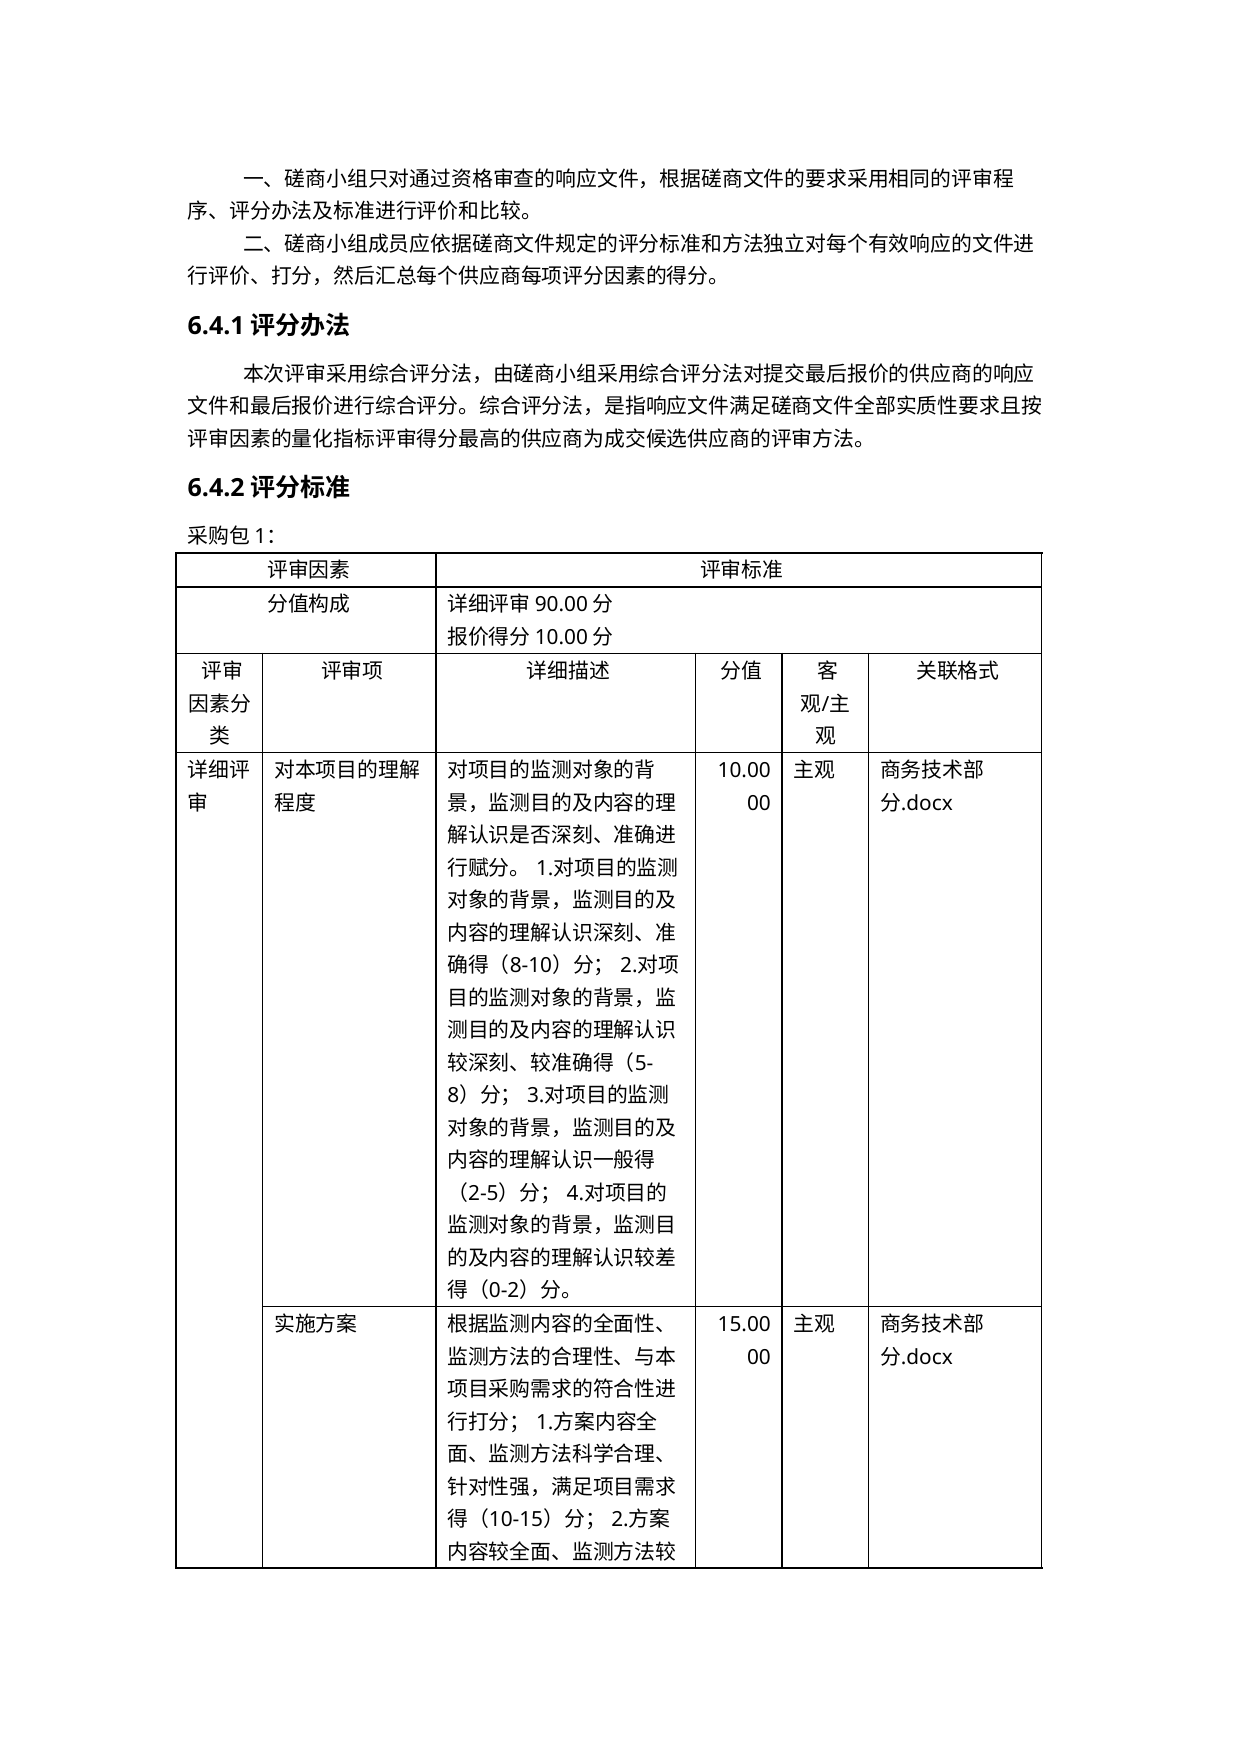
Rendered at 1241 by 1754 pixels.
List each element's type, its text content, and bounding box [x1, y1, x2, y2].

text 6.4.1评分办法 [187, 292, 1053, 357]
table_cell 15.0000 [696, 1307, 781, 1567]
table_cell 详细评审 [177, 753, 262, 1567]
table_cell 分值 [696, 654, 781, 752]
table_cell 分值构成 [177, 588, 435, 653]
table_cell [437, 1307, 695, 1567]
table_cell 商务技术部分.docx [869, 1307, 1041, 1567]
table_cell 主观 [783, 753, 868, 1306]
table_cell 客观/主观 [783, 654, 868, 752]
table_cell 详细评审90.00分 报价得分10.00分 [437, 588, 1041, 653]
table_cell 关联格式 [869, 654, 1041, 752]
table_cell 对本项目的理解程度 [263, 753, 435, 1306]
text 本次评审采用综合评分法，由磋商小组采用综合评分法对提交最后报价的供应商的响应文件和最后报价进行综合评分。综合评分法，是指响应文件满足磋商文件全部实质性要求且按评审因素的量化指标评审得分最高的供应商为成交候选供应商的评审方法。 [187, 357, 1053, 454]
table_cell 商务技术部分.docx [869, 753, 1041, 1306]
table_header 评审因素 [177, 554, 435, 586]
table_cell 评审项 [263, 654, 435, 752]
table_cell 实施方案 [263, 1307, 435, 1567]
table_cell 主观 [783, 1307, 868, 1567]
text 6.4.2评分标准 [187, 454, 1053, 519]
table_cell 详细描述 [437, 654, 695, 752]
text 二、磋商小组成员应依据磋商文件规定的评分标准和方法独立对每个有效响应的文件进行评价、打分，然后汇总每个供应商每项评分因素的得分。 [187, 227, 1053, 292]
table_header 评审标准 [437, 554, 1041, 586]
text 采购包1： [187, 519, 1053, 552]
text 一、磋商小组只对通过资格审查的响应文件，根据磋商文件的要求采用相同的评审程序、评分办法及标准进行评价和比较。 [187, 162, 1053, 227]
table_cell 10.0000 [696, 753, 781, 1306]
table_cell 评审因素分类 [177, 654, 262, 752]
table_cell 对项目的监测对象的背景，监测目的及内容的理解认识是否深刻、准确进行赋分。 1.对项目的监测对象的背景，监测目的及内容的理解认识深刻、准确得（8-10）分； 2.对项目的监测对象的背景，监测目的及内容的理解认识较深刻、较准确得（5-8）分； 3.对项目的监测对象的背景，监测目的及内容的理解认识一般得（2-5）分； 4.对项目的监测对象的背景，监测目的及内容的理解认识较差得（0-2）分。 [437, 753, 695, 1306]
